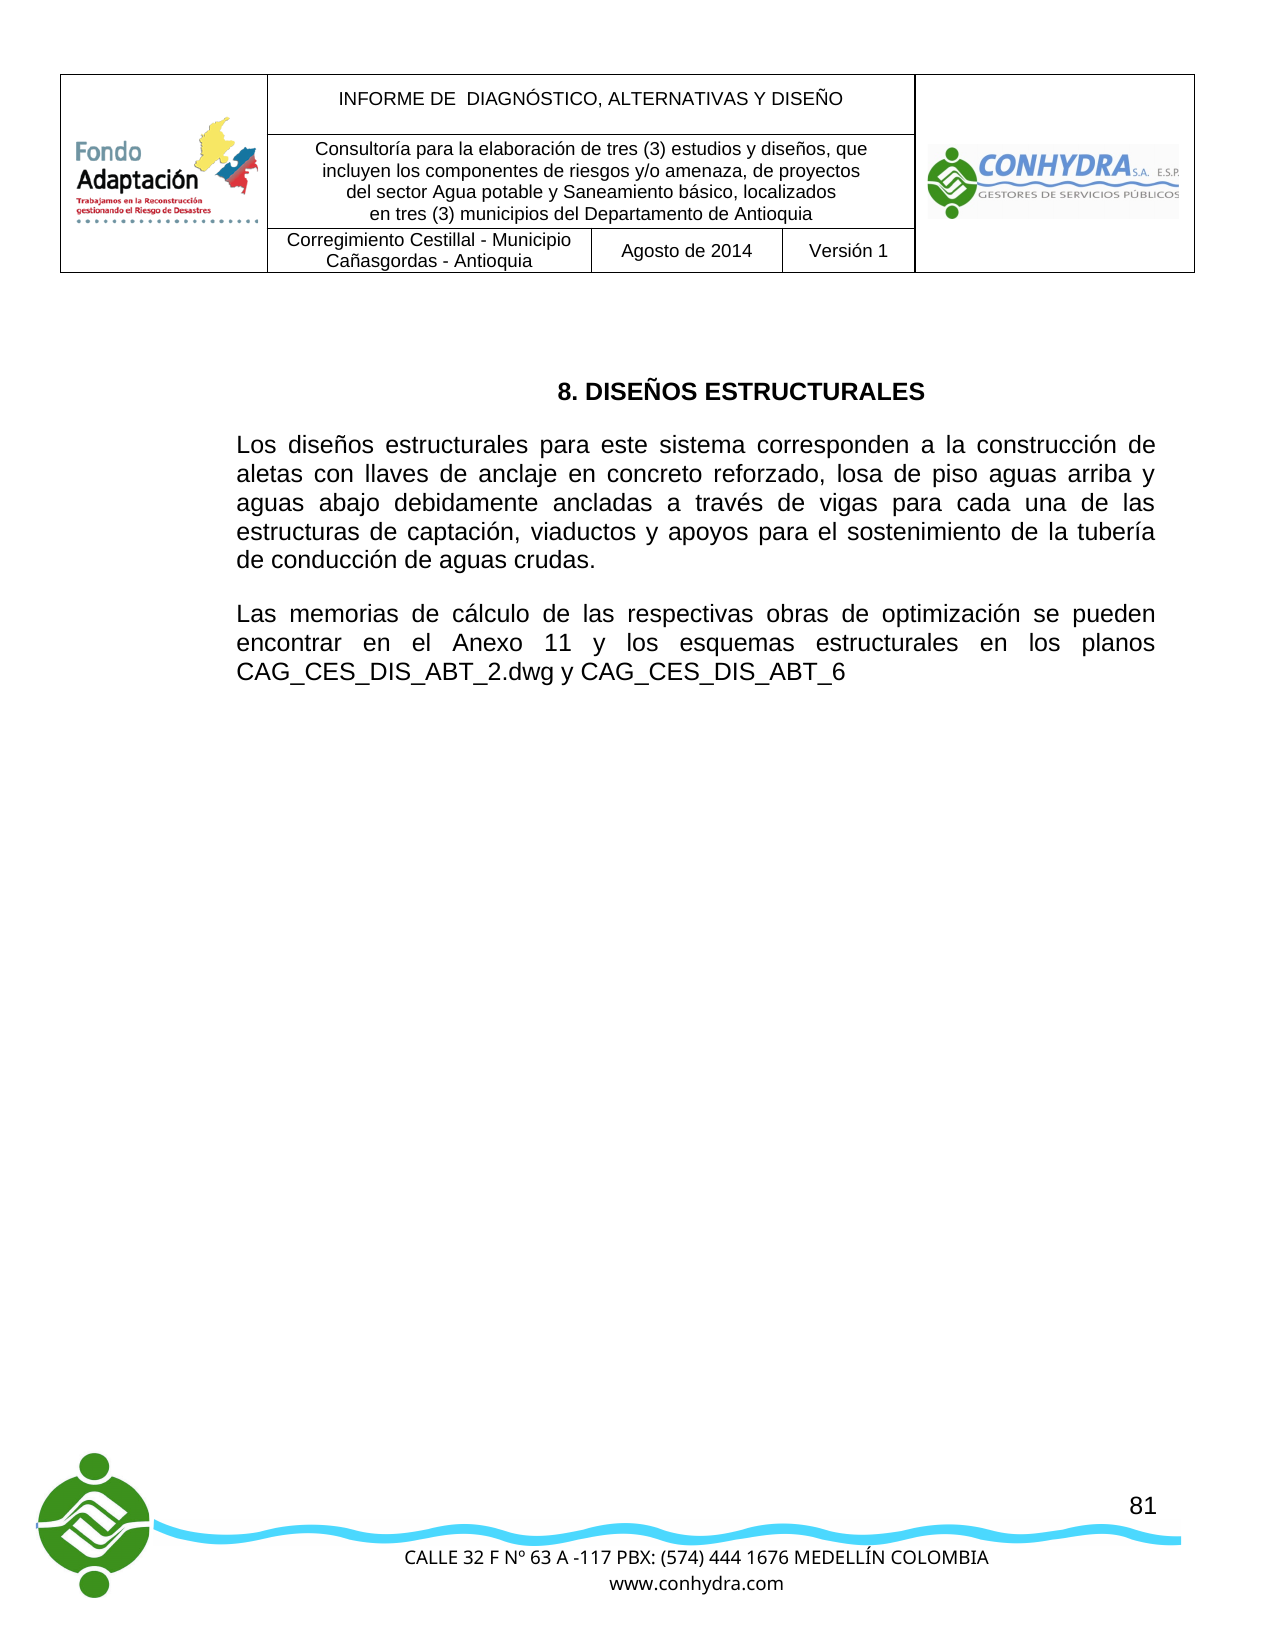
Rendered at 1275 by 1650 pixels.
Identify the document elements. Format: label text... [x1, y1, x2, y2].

text Las memorias de cálculo de las respectivas obras de optimización se pueden encontrar en el Anexo 11 y los esquemas estructurales en los planos CAG_CES_DIS_ABT_2.dwg y CAG_CES_DIS_ABT_6 [236, 599, 1157, 685]
subtitle 8. DISEÑOS ESTRUCTURALES [326, 377, 1157, 405]
picture [927, 144, 1179, 219]
text Los diseños estructurales para este sistema corresponden a la construcción de aletas con llaves de anclaje en concreto reforzado, losa de piso aguas arriba y aguas abajo debidamente ancladas a través de vigas para cada una de las estructuras de captación, viaductos y apoyos para el sostenimiento de la tubería de conducción de aguas crudas. [236, 430, 1157, 574]
picture [153, 1519, 1182, 1546]
picture [35, 1447, 150, 1598]
picture [76, 111, 259, 224]
